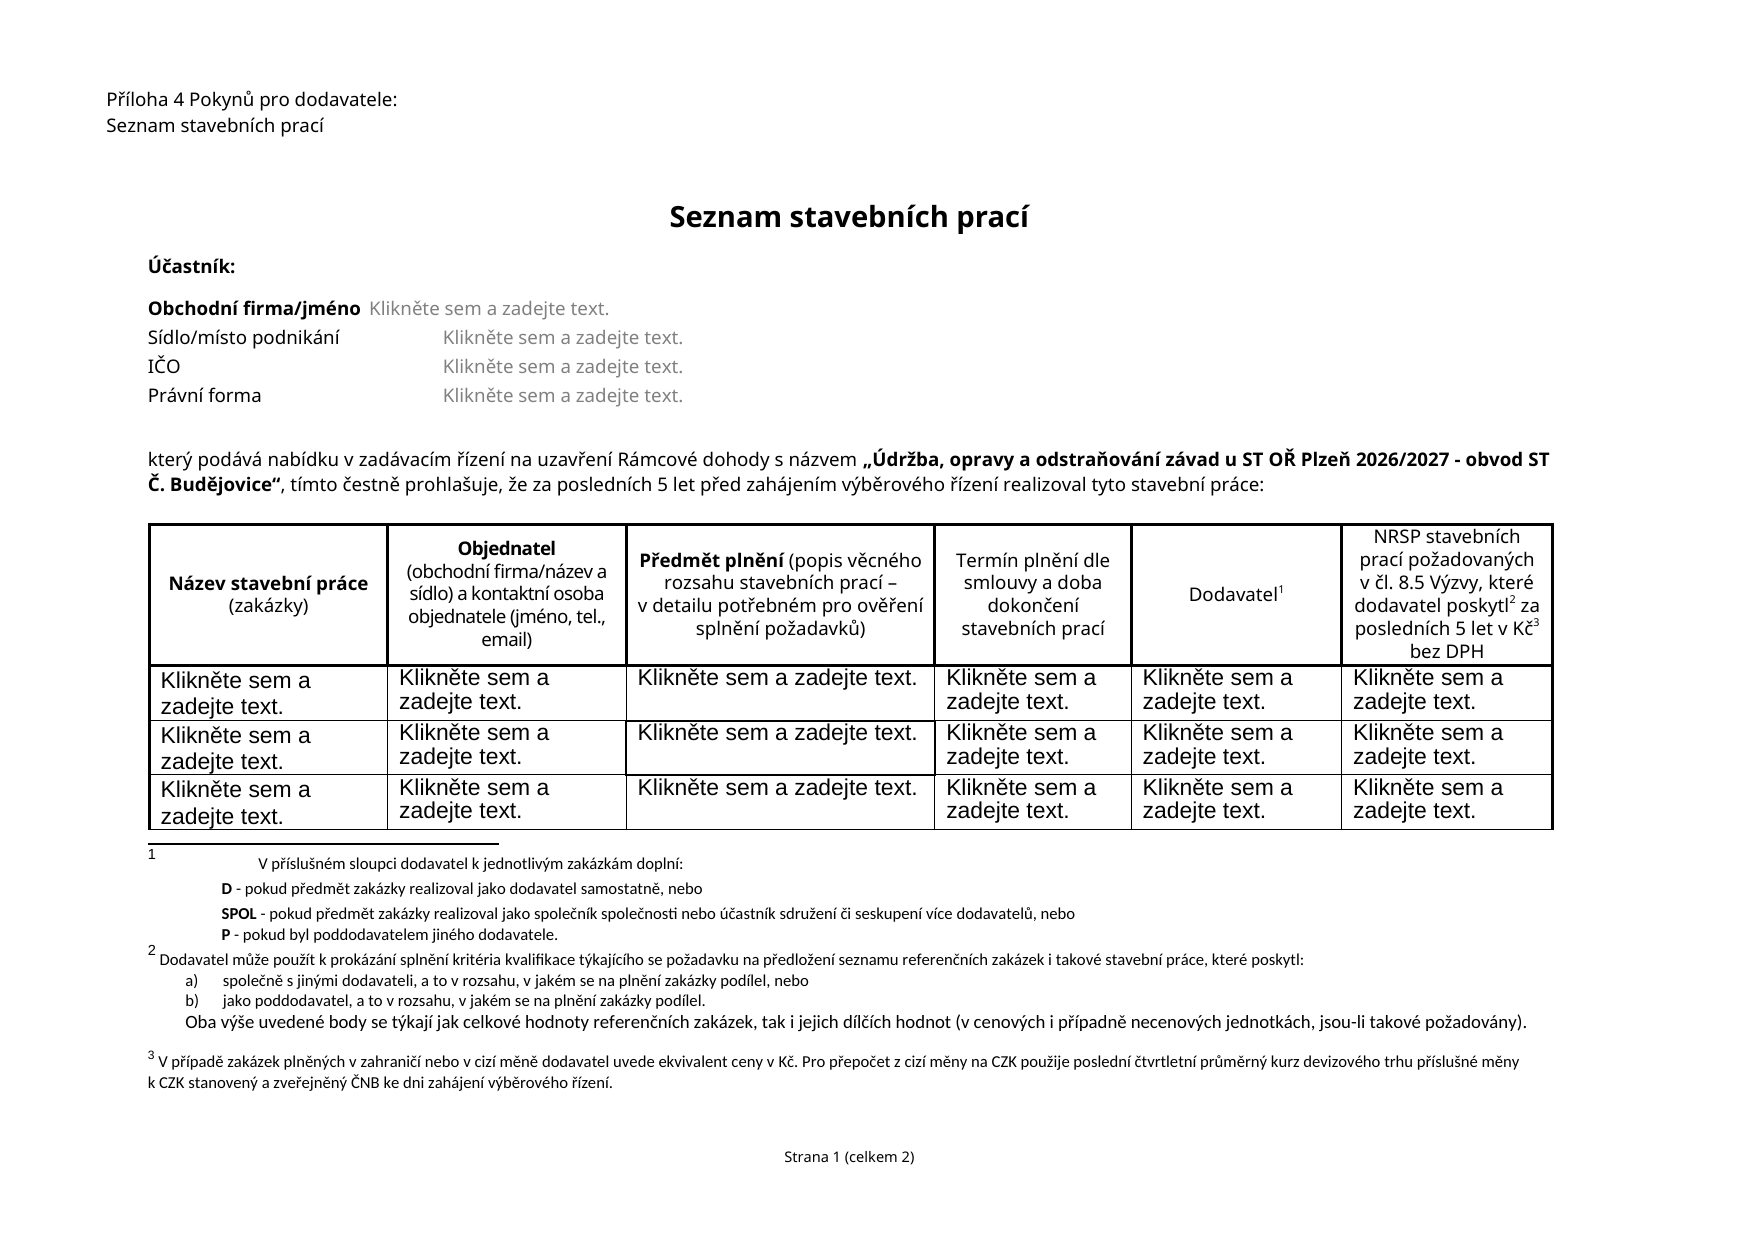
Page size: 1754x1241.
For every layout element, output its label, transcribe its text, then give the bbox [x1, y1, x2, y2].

table_header Termín plnění dle smlouvy a doba dokončení stavebních prací [936, 526, 1130, 664]
text Sídlo/místo podnikání [148, 321, 1551, 350]
text Právní forma [148, 379, 1551, 408]
table_header NRSP stavebních prací požadovaných v čl. 8.5 Výzvy, které dodavatel poskytl za posledních 5 let v Kč bez DPH [1343, 526, 1551, 664]
text Účastník: [148, 249, 1551, 279]
table_header Objednatel (obchodní firma/název a sídlo) a kontaktní osoba objednatele (jméno, tel., email) [389, 526, 625, 664]
text který podává nabídku v zadávacím řízení na uzavření Rámcové dohody s názvem „Údržba, opravy a odstraňování závad u ST OŘ Plzeň 2026/2027 - obvod ST Č. Budějovice“, tímto čestně prohlašuje, že za posledních 5 let před zahájením výběrového řízení realizoval tyto stavební práce: [148, 446, 1551, 497]
text IČO [148, 350, 1551, 379]
table_header Název stavební práce (zakázky) [151, 526, 386, 664]
title Seznam stavebních prací [148, 196, 1551, 236]
table_header Dodavatel [1133, 526, 1340, 664]
table_header Předmět plnění (popis věcného rozsahu stavebních prací – v detailu potřebném pro ověření splnění požadavků) [628, 526, 933, 664]
text Obchodní firma/jméno [148, 292, 1551, 321]
